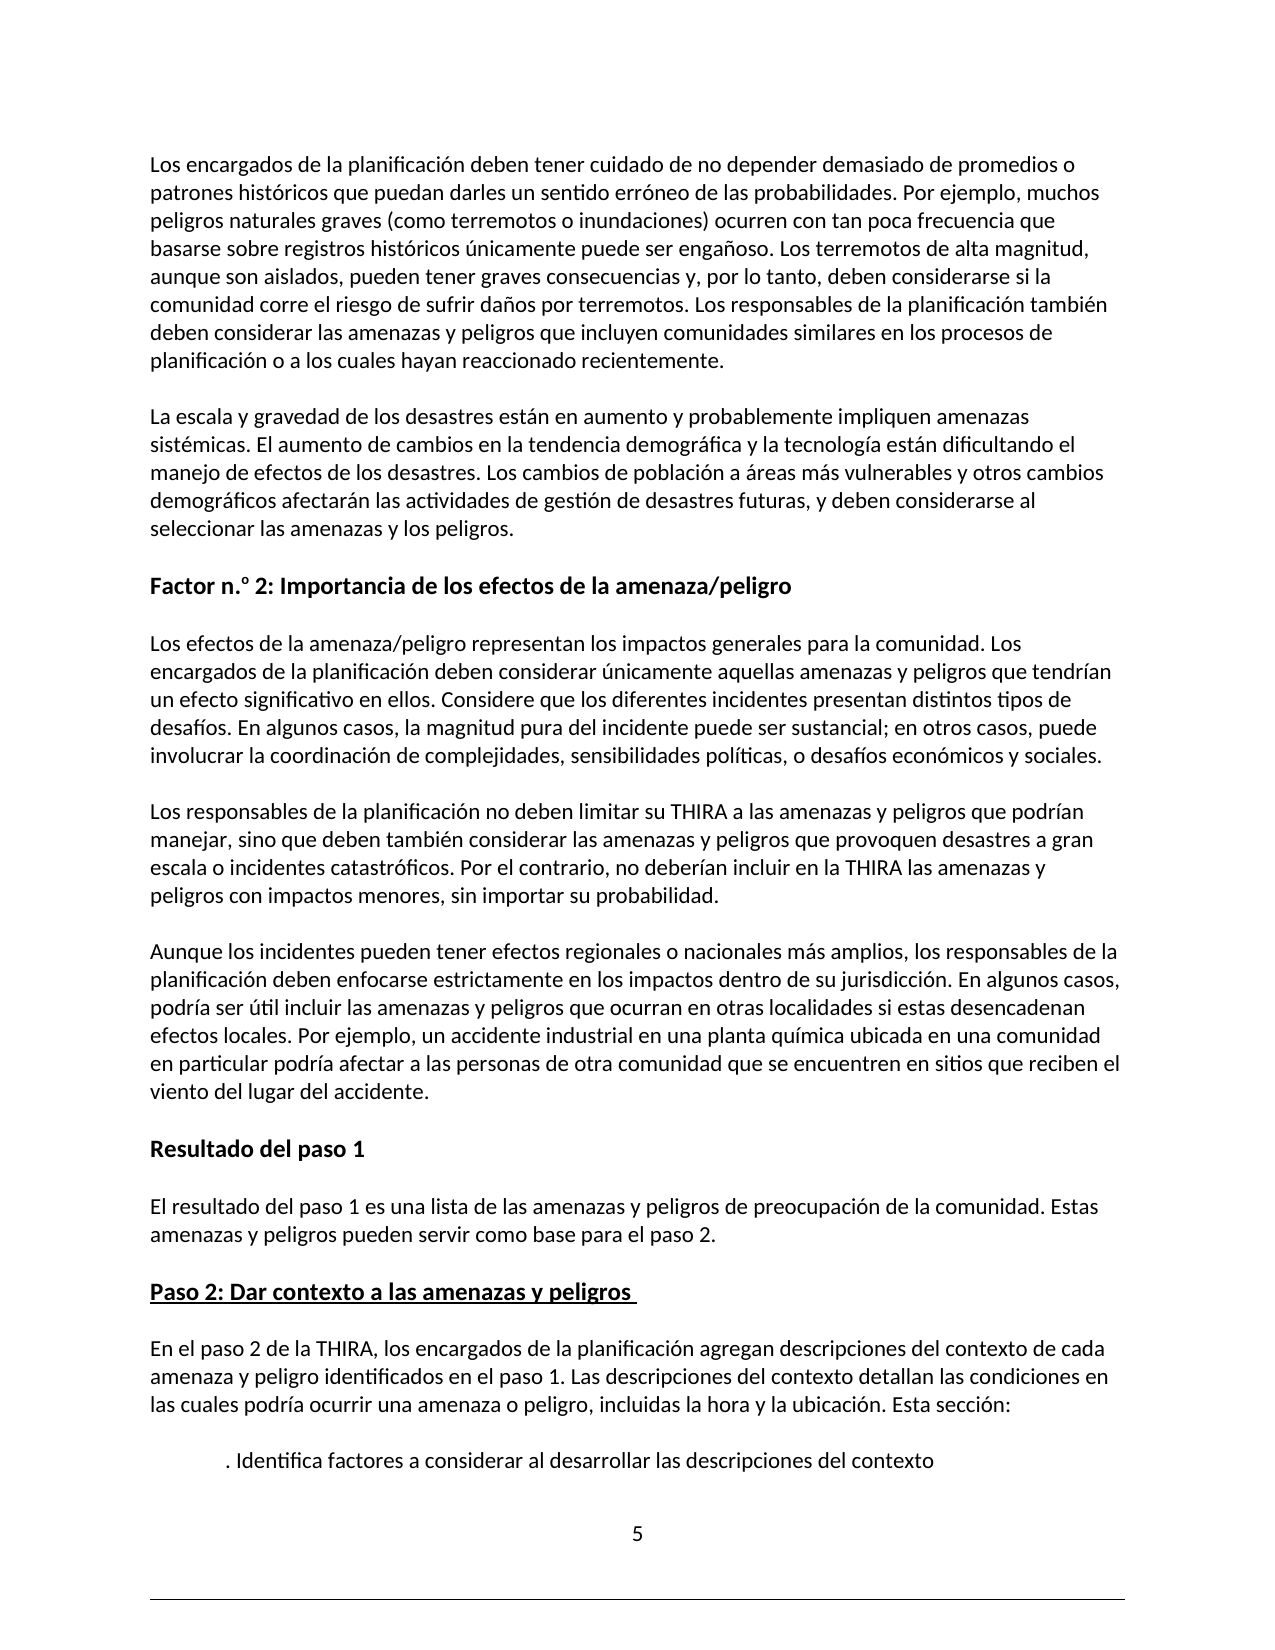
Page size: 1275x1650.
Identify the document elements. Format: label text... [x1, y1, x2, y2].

text Los encargados de la planificación deben tener cuidado de no depender demasiado de promedios o patrones históricos que puedan darles un sentido erróneo de las probabilidades. Por ejemplo, muchos peligros naturales graves (como terremotos o inundaciones) ocurren con tan poca frecuencia que basarse sobre registros históricos únicamente puede ser engañoso. Los terremotos de alta magnitud, aunque son aislados, pueden tener graves consecuencias y, por lo tanto, deben considerarse si la comunidad corre el riesgo de sufrir daños por terremotos. Los responsables de la planificación también deben considerar las amenazas y peligros que incluyen comunidades similares en los procesos de planificación o a los cuales hayan reaccionado recientemente. [150, 150, 1125, 374]
text Los efectos de la amenaza/peligro representan los impactos generales para la comunidad. Los encargados de la planificación deben considerar únicamente aquellas amenazas y peligros que tendrían un efecto significativo en ellos. Considere que los diferentes incidentes presentan distintos tipos de desafíos. En algunos casos, la magnitud pura del incidente puede ser sustancial; en otros casos, puede involucrar la coordinación de complejidades, sensibilidades políticas, o desafíos económicos y sociales. [150, 629, 1125, 769]
text Factor n.o 2: Importancia de los efectos de la amenaza/peligro [150, 570, 1125, 601]
text La escala y gravedad de los desastres están en aumento y probablemente impliquen amenazas sistémicas. El aumento de cambios en la tendencia demográfica y la tecnología están dificultando el manejo de efectos de los desastres. Los cambios de población a áreas más vulnerables y otros cambios demográficos afectarán las actividades de gestión de desastres futuras, y deben considerarse al seleccionar las amenazas y los peligros. [150, 402, 1125, 542]
text En el paso 2 de la THIRA, los encargados de la planificación agregan descripciones del contexto de cada amenaza y peligro identificados en el paso 1. Las descripciones del contexto detallan las condiciones en las cuales podría ocurrir una amenaza o peligro, incluidas la hora y la ubicación. Esta sección: [150, 1334, 1125, 1418]
text Aunque los incidentes pueden tener efectos regionales o nacionales más amplios, los responsables de la planificación deben enfocarse estrictamente en los impactos dentro de su jurisdicción. En algunos casos, podría ser útil incluir las amenazas y peligros que ocurran en otras localidades si estas desencadenan efectos locales. Por ejemplo, un accidente industrial en una planta química ubicada en una comunidad en particular podría afectar a las personas de otra comunidad que se encuentren en sitios que reciben el viento del lugar del accidente. [150, 937, 1125, 1105]
text Los responsables de la planificación no deben limitar su THIRA a las amenazas y peligros que podrían manejar, sino que deben también considerar las amenazas y peligros que provoquen desastres a gran escala o incidentes catastróficos. Por el contrario, no deberían incluir en la THIRA las amenazas y peligros con impactos menores, sin importar su probabilidad. [150, 797, 1125, 909]
text Resultado del paso 1 [150, 1133, 1125, 1164]
text Paso 2: Dar contexto a las amenazas y peligros [150, 1276, 1125, 1306]
text . Identifica factores a considerar al desarrollar las descripciones del contexto [225, 1446, 1125, 1474]
text El resultado del paso 1 es una lista de las amenazas y peligros de preocupación de la comunidad. Estas amenazas y peligros pueden servir como base para el paso 2. [150, 1192, 1125, 1248]
